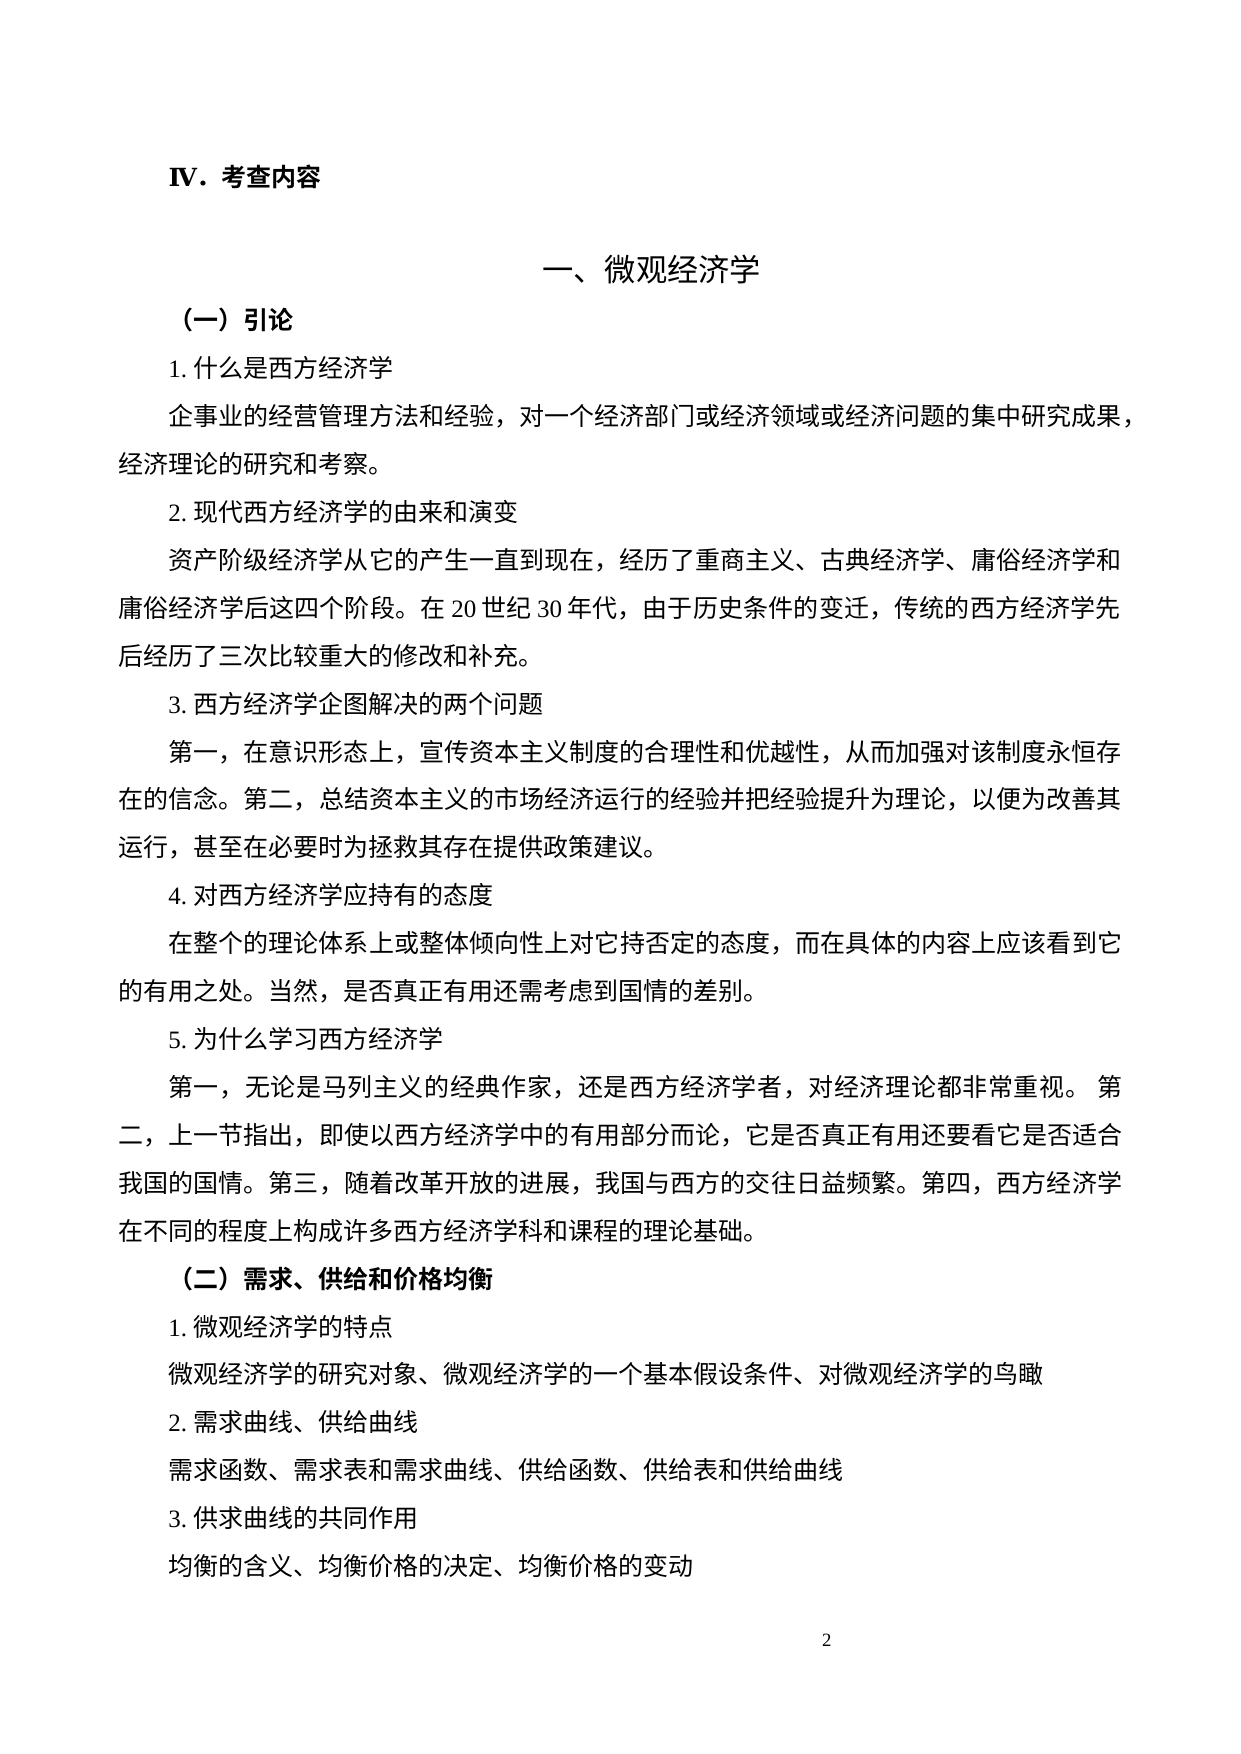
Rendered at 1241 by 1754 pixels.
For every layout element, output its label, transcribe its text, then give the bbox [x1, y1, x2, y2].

text 一、微观经济学 [118, 243, 1122, 291]
text 1. 微观经济学的特点 [118, 1298, 1122, 1346]
text 微观经济学的研究对象、微观经济学的一个基本假设条件、对微观经济学的鸟瞰 [118, 1346, 1122, 1393]
text 需求函数、需求表和需求曲线、供给函数、供给表和供给曲线 [118, 1441, 1122, 1489]
text （二）需求、供给和价格均衡 [118, 1250, 1122, 1298]
text 1. 什么是西方经济学 [118, 339, 1122, 387]
text 在整个的理论体系上或整体倾向性上对它持否定的态度，而在具体的内容上应该看到它的有用之处。当然，是否真正有用还需考虑到国情的差别。 [118, 914, 1122, 1010]
text 3. 西方经济学企图解决的两个问题 [118, 675, 1122, 723]
text 2. 需求曲线、供给曲线 [118, 1393, 1122, 1441]
text 2. 现代西方经济学的由来和演变 [118, 483, 1122, 531]
text 3. 供求曲线的共同作用 [118, 1489, 1122, 1537]
text 第一，无论是马列主义的经典作家，还是西方经济学者，对经济理论都非常重视。 第二，上一节指出，即使以西方经济学中的有用部分而论，它是否真正有用还要看它是否适合我国的国情。第三，随着改革开放的进展，我国与西方的交往日益频繁。第四，西方经济学在不同的程度上构成许多西方经济学科和课程的理论基础。 [118, 1058, 1122, 1250]
text 企事业的经营管理方法和经验，对一个经济部门或经济领域或经济问题的集中研究成果，经济理论的研究和考察。 [118, 387, 1122, 483]
text Ⅳ．考查内容 [118, 148, 1122, 196]
text 4. 对西方经济学应持有的态度 [118, 866, 1122, 914]
text 均衡的含义、均衡价格的决定、均衡价格的变动 [118, 1537, 1122, 1585]
text 资产阶级经济学从它的产生一直到现在，经历了重商主义、古典经济学、庸俗经济学和庸俗经济学后这四个阶段。在20世纪30年代，由于历史条件的变迁，传统的西方经济学先后经历了三次比较重大的修改和补充。 [118, 531, 1122, 675]
text 第一，在意识形态上，宣传资本主义制度的合理性和优越性，从而加强对该制度永恒存在的信念。第二，总结资本主义的市场经济运行的经验并把经验提升为理论，以便为改善其运行，甚至在必要时为拯救其存在提供政策建议。 [118, 723, 1122, 866]
text （一）引论 [118, 291, 1122, 339]
text 5. 为什么学习西方经济学 [118, 1010, 1122, 1058]
